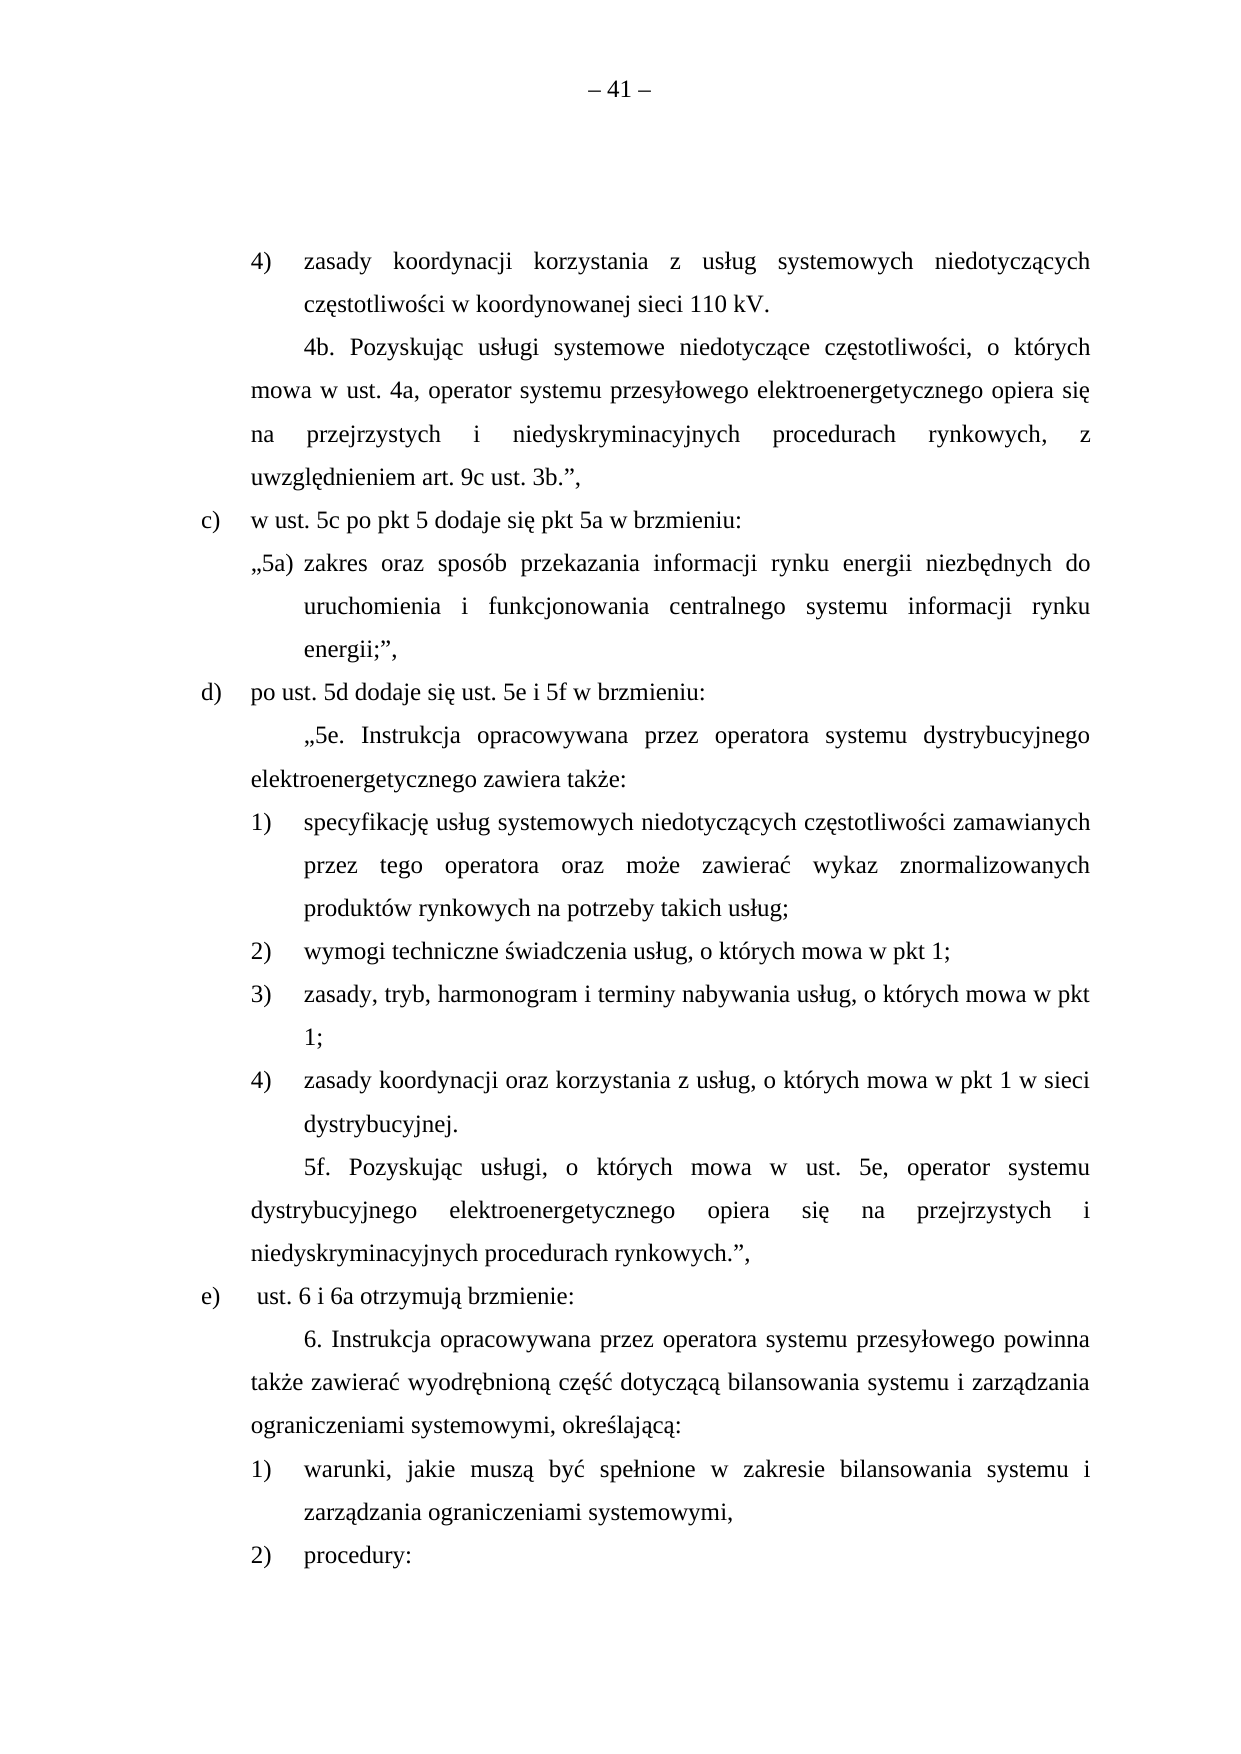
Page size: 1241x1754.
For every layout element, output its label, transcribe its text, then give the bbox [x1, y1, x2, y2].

text 4b. Pozyskując usługi systemowe niedotyczące częstotliwości, o których mowa w ust. 4a, operator systemu przesyłowego elektroenergetycznego opiera się na przejrzystych i niedyskryminacyjnych procedurach rynkowych, z uwzględnieniem art. 9c ust. 3b.”, [251, 332, 1091, 491]
text 1) warunki, jakie muszą być spełnione w zakresie bilansowania systemu i zarządzania ograniczeniami systemowymi, [251, 1454, 1091, 1526]
text d) po ust. 5d dodaje się ust. 5e i 5f w brzmieniu: [201, 677, 1091, 706]
text 2) wymogi techniczne świadczenia usług, o których mowa w pkt 1; [251, 936, 1091, 965]
text 5f. Pozyskując usługi, o których mowa w ust. 5e, operator systemu dystrybucyjnego elektroenergetycznego opiera się na przejrzystych i niedyskryminacyjnych procedurach rynkowych.”, [251, 1152, 1091, 1267]
text 6. Instrukcja opracowywana przez operatora systemu przesyłowego powinna także zawierać wyodrębnioną część dotyczącą bilansowania systemu i zarządzania ograniczeniami systemowymi, określającą: [251, 1324, 1091, 1439]
text 3) zasady, tryb, harmonogram i terminy nabywania usług, o których mowa w pkt 1; [251, 979, 1091, 1051]
text „5e. Instrukcja opracowywana przez operatora systemu dystrybucyjnego elektroenergetycznego zawiera także: [251, 721, 1091, 792]
text 2) procedury: [251, 1540, 1091, 1569]
text e) ust. 6 i 6a otrzymują brzmienie: [201, 1281, 1091, 1310]
text c) w ust. 5c po pkt 5 dodaje się pkt 5a w brzmieniu: [201, 505, 1091, 534]
text „5a) zakres oraz sposób przekazania informacji rynku energii niezbędnych do uruchomienia i funkcjonowania centralnego systemu informacji rynku energii;”, [251, 548, 1091, 663]
text 1) specyfikację usług systemowych niedotyczących częstotliwości zamawianych przez tego operatora oraz może zawierać wykaz znormalizowanych produktów rynkowych na potrzeby takich usług; [251, 807, 1091, 922]
text 4) zasady koordynacji oraz korzystania z usług, o których mowa w pkt 1 w sieci dystrybucyjnej. [251, 1066, 1091, 1137]
text 4) zasady koordynacji korzystania z usług systemowych niedotyczących częstotliwości w koordynowanej sieci 110 kV. [251, 246, 1091, 318]
